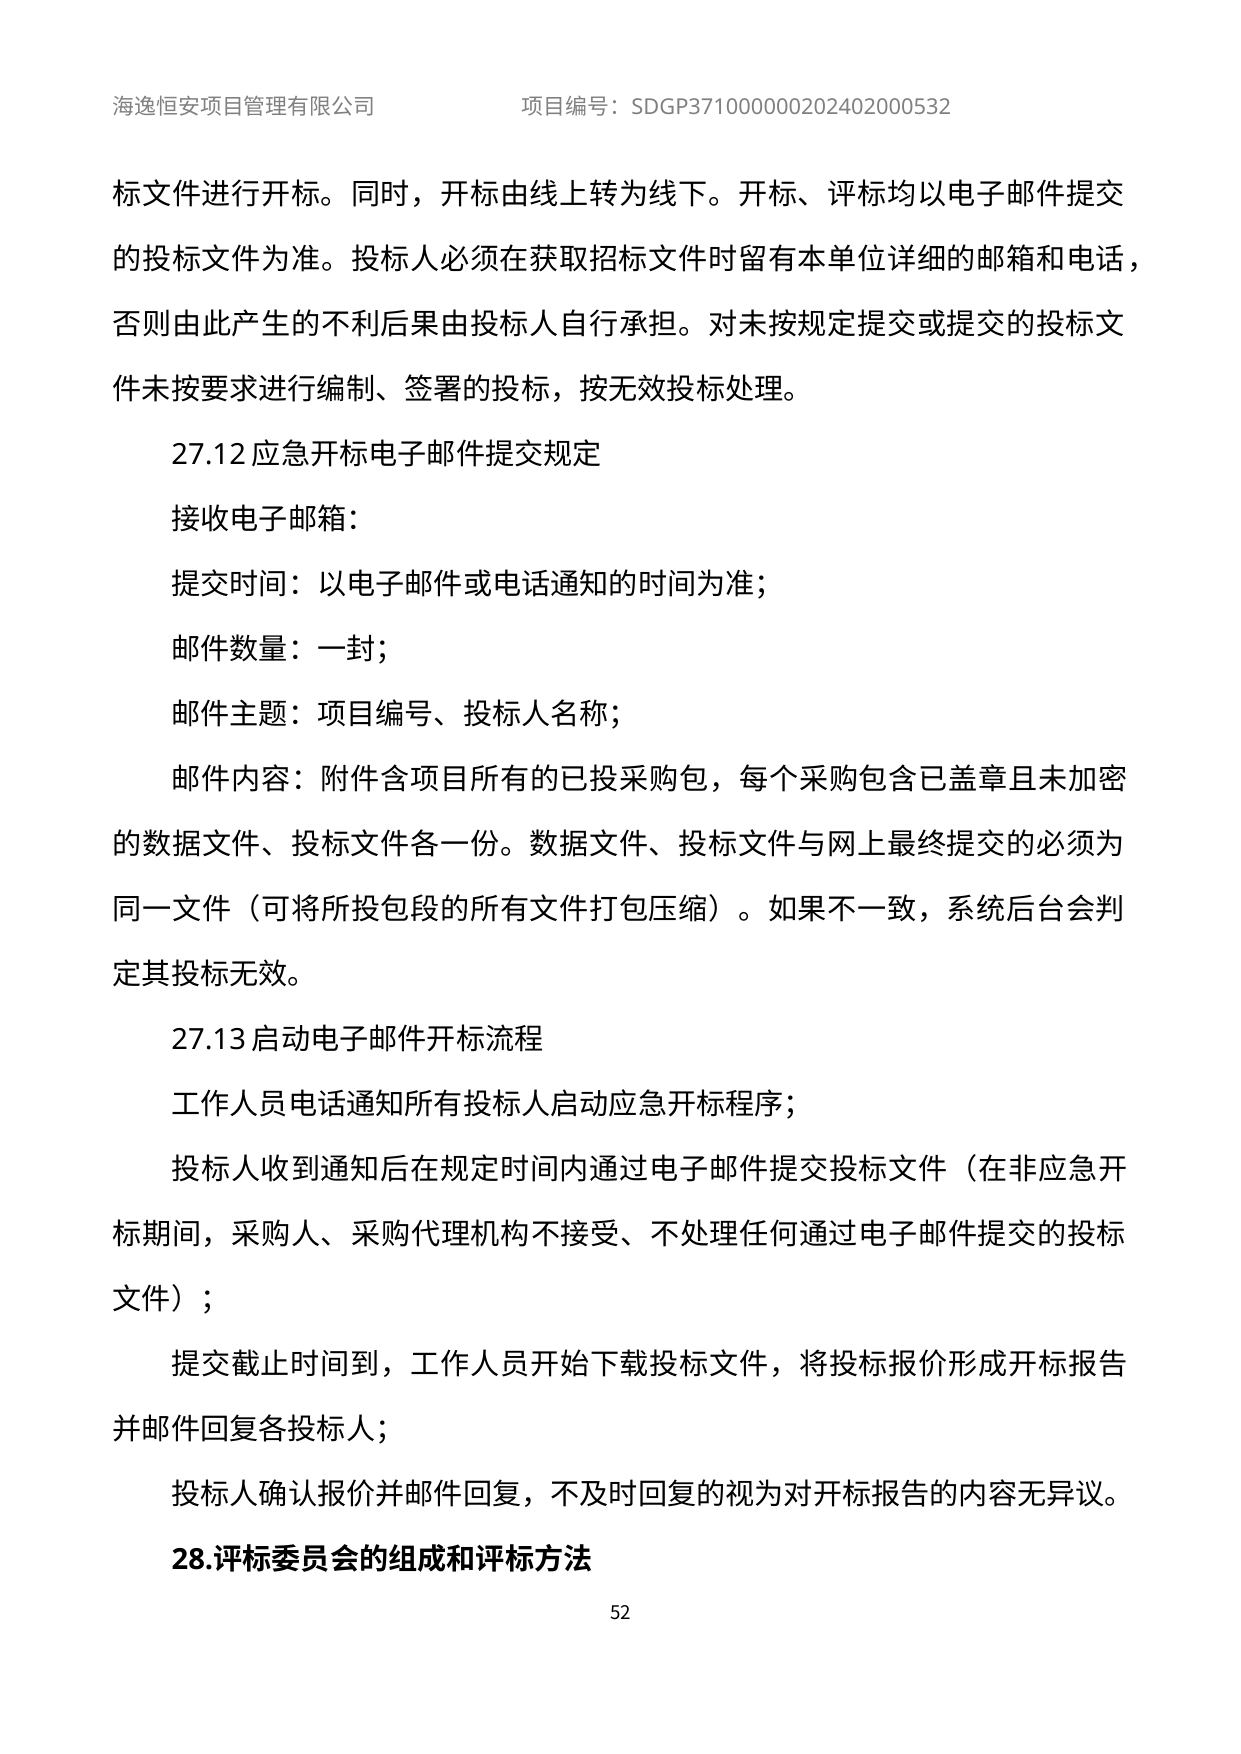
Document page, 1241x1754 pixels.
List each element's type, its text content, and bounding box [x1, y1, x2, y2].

text 提交截止时间到，工作人员开始下载投标文件，将投标报价形成开标报告并邮件回复各投标人； [112, 1329, 1128, 1459]
text 投标人收到通知后在规定时间内通过电子邮件提交投标文件（在非应急开标期间，采购人、采购代理机构不接受、不处理任何通过电子邮件提交的投标文件）； [112, 1134, 1128, 1329]
text 27.12应急开标电子邮件提交规定 [112, 419, 1128, 484]
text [112, 159, 1128, 419]
text 28.评标委员会的组成和评标方法 [112, 1524, 1128, 1589]
text 邮件内容：附件含项目所有的已投采购包，每个采购包含已盖章且未加密的数据文件、投标文件各一份。数据文件、投标文件与网上最终提交的必须为同一文件（可将所投包段的所有文件打包压缩）。如果不一致，系统后台会判定其投标无效。 [112, 744, 1128, 1004]
text 投标人确认报价并邮件回复，不及时回复的视为对开标报告的内容无异议。 [112, 1459, 1128, 1524]
text 邮件主题：项目编号、投标人名称； [112, 679, 1128, 744]
text 提交时间：以电子邮件或电话通知的时间为准； [112, 549, 1128, 614]
text 邮件数量：一封； [112, 614, 1128, 679]
text 27.13启动电子邮件开标流程 [112, 1004, 1128, 1069]
text 工作人员电话通知所有投标人启动应急开标程序； [112, 1069, 1128, 1134]
text 接收电子邮箱： [112, 484, 1128, 549]
